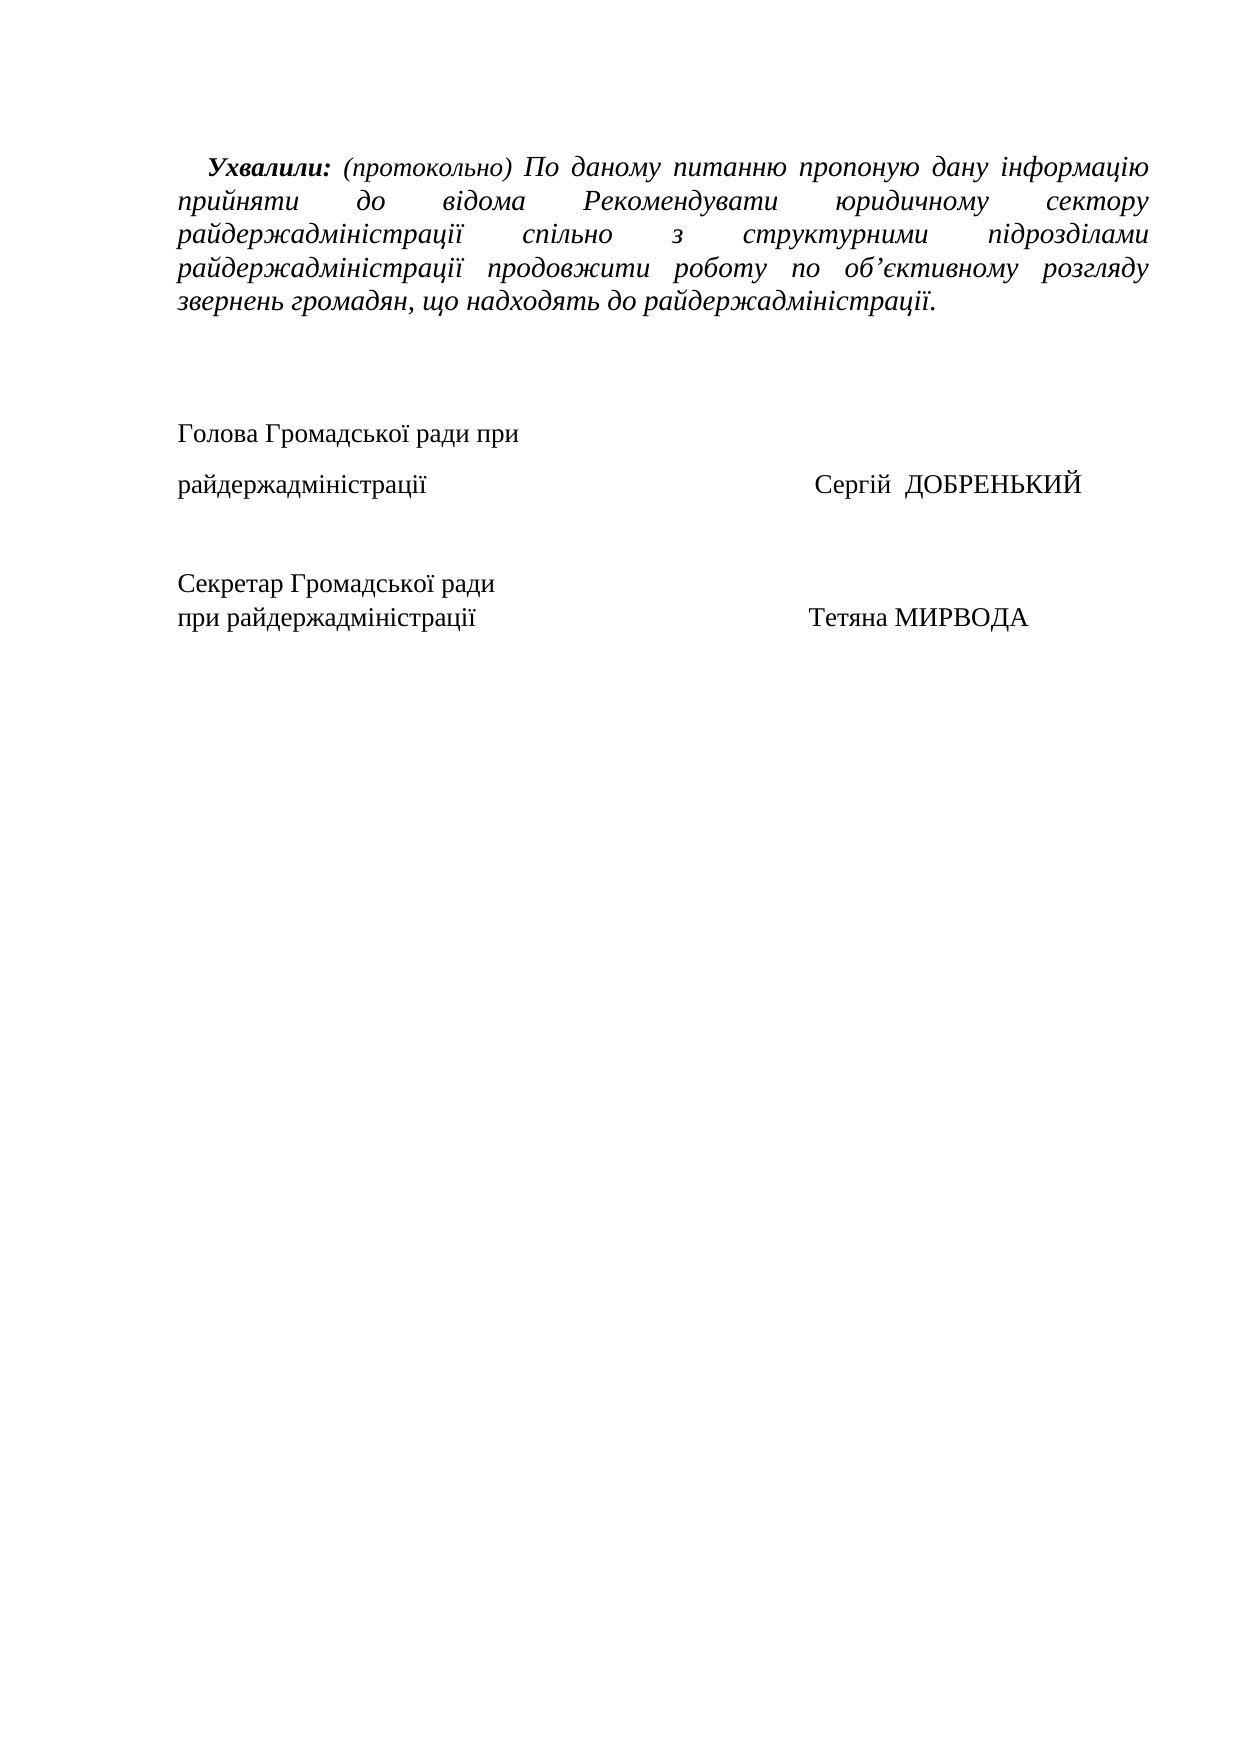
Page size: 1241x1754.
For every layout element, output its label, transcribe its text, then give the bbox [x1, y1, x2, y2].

text Секретар Громадської ради [177, 566, 1152, 599]
text Ухвалили: (протокольно) По даному питанню пропоную дану інформацію прийняти до відома Рекомендувати юридичному сектору райдержадміністрації спільно з структурними підрозділами райдержадміністрації продовжити роботу по об’єктивному розгляду звернень громадян, що надходять до райдержадміністрації. [177, 149, 1152, 317]
text при райдержадміністрації Тетяна МИРВОДА [177, 599, 1152, 633]
text райдержадміністрації Сергій ДОБРЕНЬКИЙ [177, 468, 1152, 499]
list Голова Громадської ради при [177, 418, 1152, 449]
